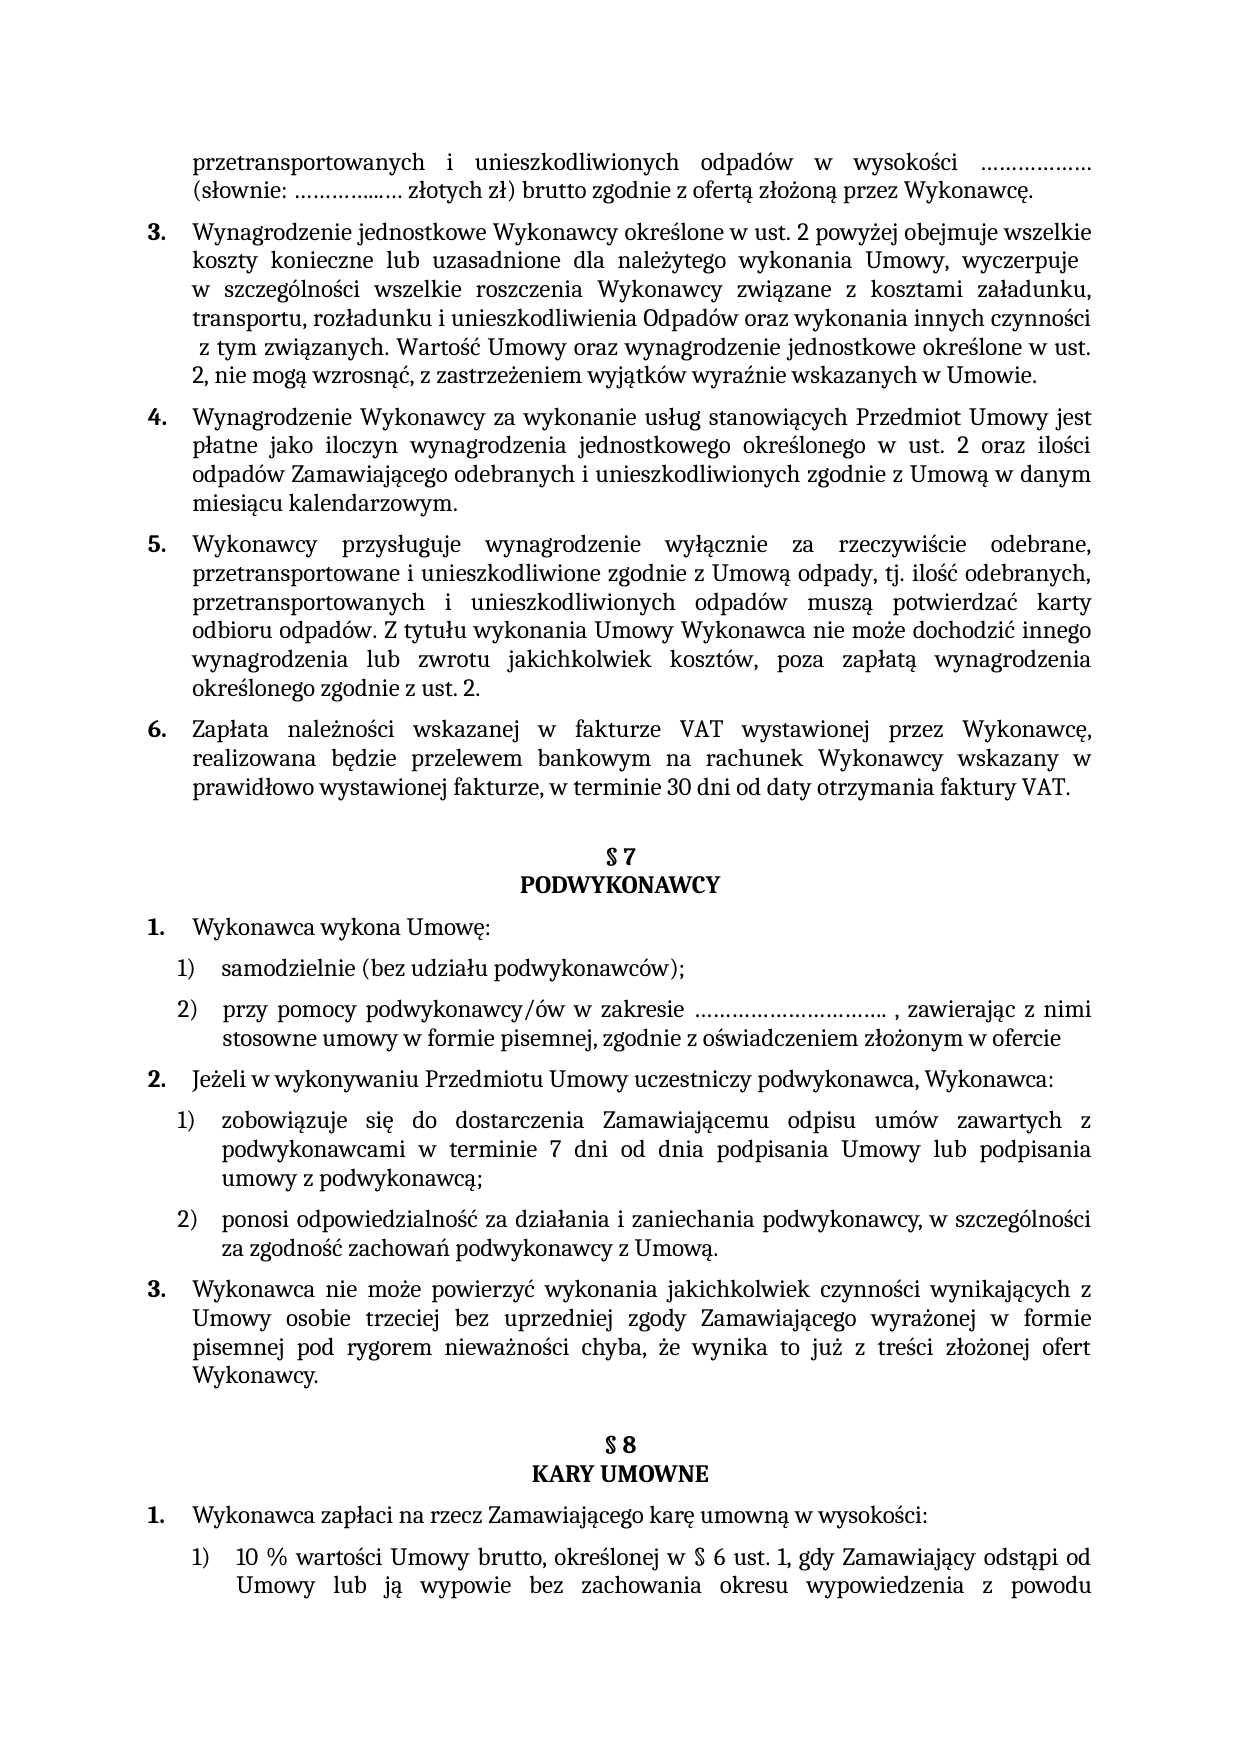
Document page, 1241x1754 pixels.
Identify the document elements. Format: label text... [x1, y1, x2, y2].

text § 8 [148, 1431, 1093, 1460]
list Wykonawca zapłaci na rzecz Zamawiającego karę umowną w wysokości: [148, 1501, 1093, 1530]
text 1) samodzielnie (bez udziału podwykonawców); [148, 954, 1093, 983]
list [148, 148, 1093, 205]
text 2) przy pomocy podwykonawcy/ów w zakresie …………………………. , zawierając z nimi stosowne umowy w formie pisemnej, zgodnie z oświadczeniem złożonym w ofercie [177, 995, 1093, 1053]
text 2) ponosi odpowiedzialność za działania i zaniechania podwykonawcy, w szczególności za zgodność zachowań podwykonawcy z Umową. [177, 1205, 1093, 1263]
text § 7 [148, 843, 1093, 871]
text 1) zobowiązuje się do dostarczenia Zamawiającemu odpisu umów zawartych z podwykonawcami w terminie 7 dni od dnia podpisania Umowy lub podpisania umowy z podwykonawcą; [177, 1106, 1093, 1193]
list Zapłata należności wskazanej w fakturze VAT wystawionej przez Wykonawcę, realizowana będzie przelewem bankowym na rachunek Wykonawcy wskazany w prawidłowo wystawionej fakturze, w terminie 30 dni od daty otrzymania faktury VAT. [148, 715, 1093, 801]
text 1. Wykonawca wykona Umowę: [148, 913, 1093, 941]
text 3. Wykonawca nie może powierzyć wykonania jakichkolwiek czynności wynikających z Umowy osobie trzeciej bez uprzedniej zgody Zamawiającego wyrażonej w formie pisemnej pod rygorem nieważności chyba, że wynika to już z treści złożonej ofert Wykonawcy. [148, 1275, 1093, 1390]
text Kary umowne [148, 1460, 1093, 1489]
list Wynagrodzenie Wykonawcy za wykonanie usług stanowiących Przedmiot Umowy jest płatne jako iloczyn wynagrodzenia jednostkowego określonego w ust. 2 oraz ilości odpadów Zamawiającego odebranych i unieszkodliwionych zgodnie z Umową w danym miesiącu kalendarzowym. [148, 403, 1093, 518]
text 2. Jeżeli w wykonywaniu Przedmiotu Umowy uczestniczy podwykonawca, Wykonawca: [148, 1065, 1093, 1094]
list Wykonawcy przysługuje wynagrodzenie wyłącznie za rzeczywiście odebrane, przetransportowane i unieszkodliwione zgodnie z Umową odpady, tj. ilość odebranych, przetransportowanych i unieszkodliwionych odpadów muszą potwierdzać karty odbioru odpadów. Z tytułu wykonania Umowy Wykonawca nie może dochodzić innego wynagrodzenia lub zwrotu jakichkolwiek kosztów, poza zapłatą wynagrodzenia określonego zgodnie z ust. 2. [148, 530, 1093, 703]
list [192, 1543, 1093, 1600]
text PODWYKONAWCY [148, 871, 1093, 900]
list Wynagrodzenie jednostkowe Wykonawcy określone w ust. 2 powyżej obejmuje wszelkie koszty konieczne lub uzasadnione dla należytego wykonania Umowy, wyczerpuje w szczególności wszelkie roszczenia Wykonawcy związane z kosztami załadunku, transportu, rozładunku i unieszkodliwienia Odpadów oraz wykonania innych czynności z tym związanych. Wartość Umowy oraz wynagrodzenie jednostkowe określone w ust. 2, nie mogą wzrosnąć, z zastrzeżeniem wyjątków wyraźnie wskazanych w Umowie. [148, 218, 1093, 390]
